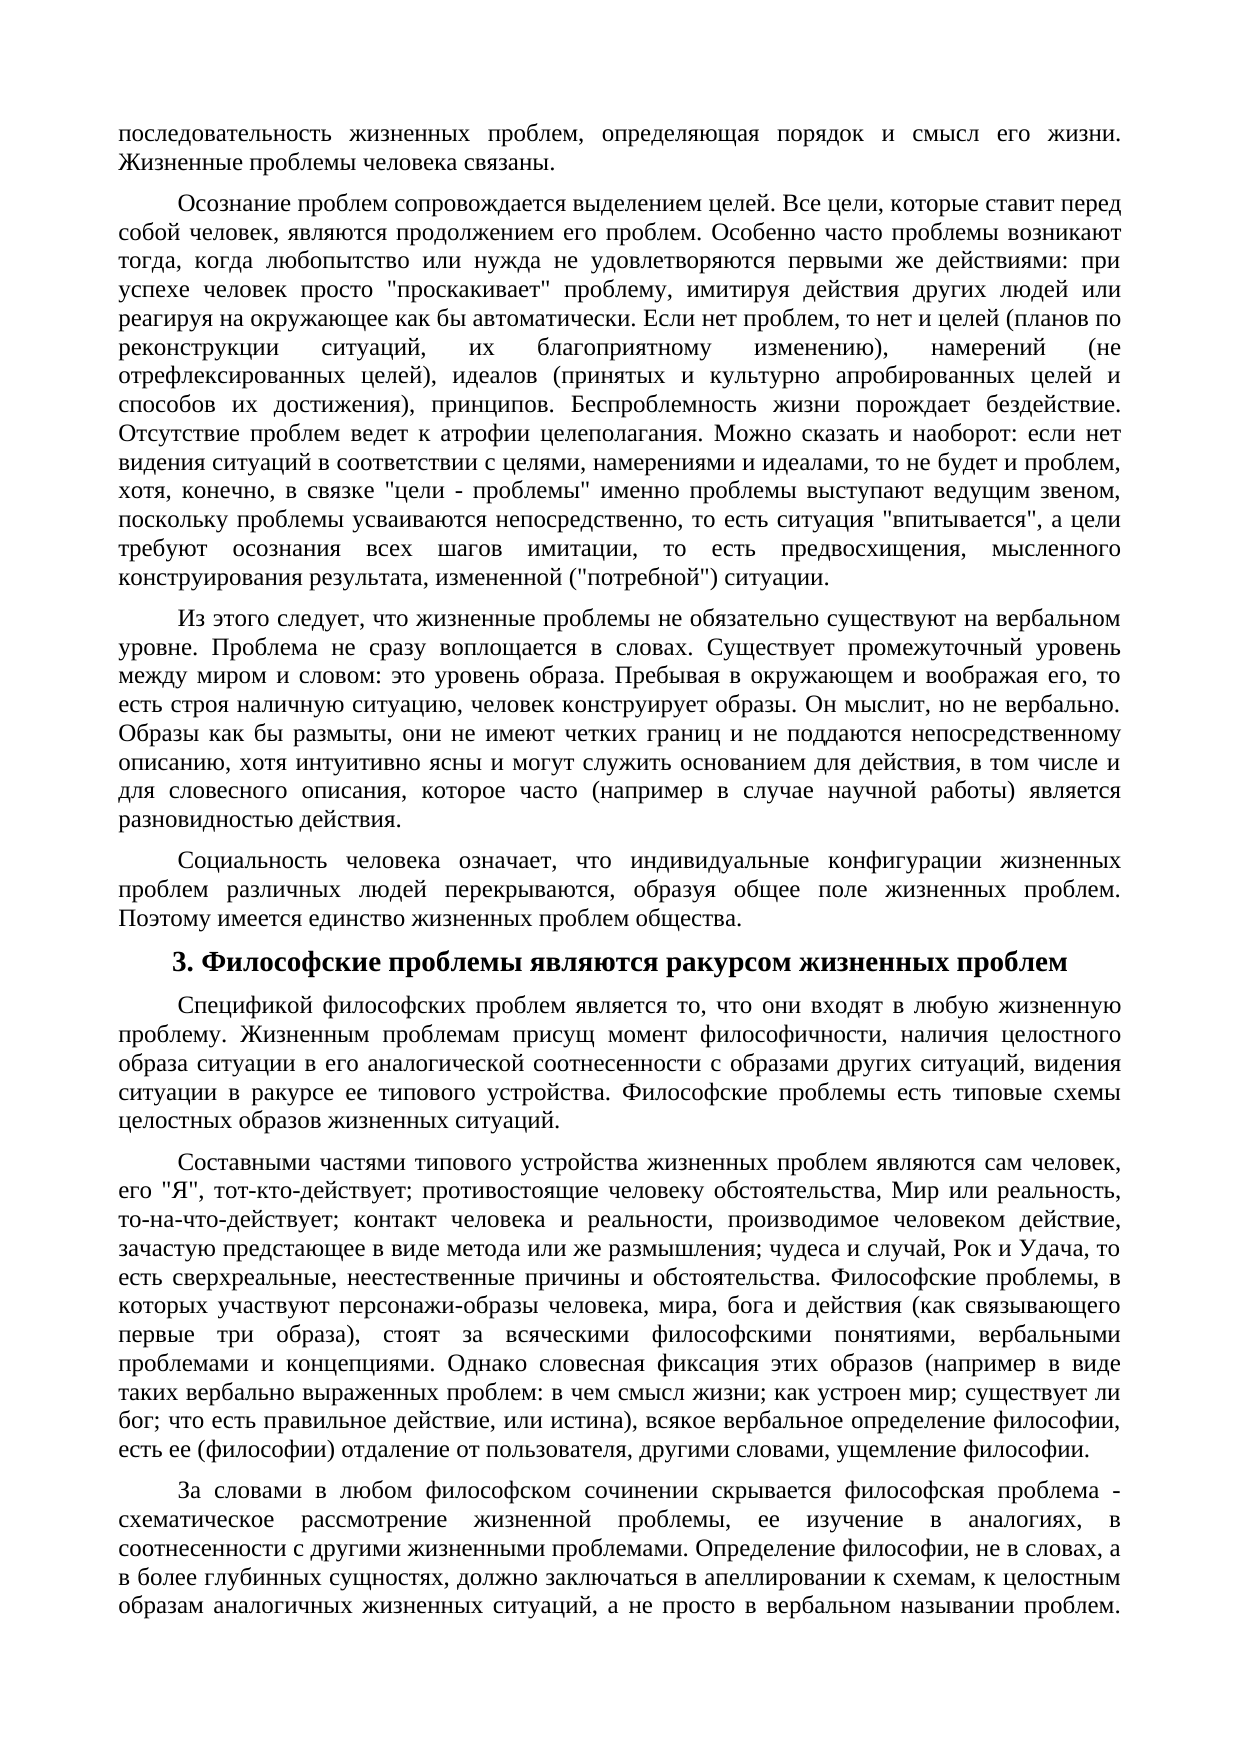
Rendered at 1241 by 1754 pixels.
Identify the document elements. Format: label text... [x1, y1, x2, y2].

text 3. Философские проблемы являются ракурсом жизненных проблем [118, 944, 1122, 978]
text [118, 118, 1122, 176]
text Осознание проблем сопровождается выделением целей. Все цели, которые ставит перед собой человек, являются продолжением его проблем. Особенно часто проблемы возникают тогда, когда любопытство или нужда не удовлетворяются первыми же действиями: при успехе человек просто "проскакивает" проблему, имитируя действия других людей или реагируя на окружающее как бы автоматически. Если нет проблем, то нет и целей (планов по реконструкции ситуаций, их благоприятному изменению), намерений (не отрефлексированных целей), идеалов (принятых и культурно апробированных целей и способов их достижения), принципов. Беспроблемность жизни порождает бездействие. Отсутствие проблем ведет к атрофии целеполагания. Можно сказать и наоборот: если нет видения ситуаций в соответствии с целями, намерениями и идеалами, то не будет и проблем, хотя, конечно, в связке "цели - проблемы" именно проблемы выступают ведущим звеном, поскольку проблемы усваиваются непосредственно, то есть ситуация "впитывается", а цели требуют осознания всех шагов имитации, то есть предвосхищения, мысленного конструирования результата, измененной ("потребной") ситуации. [118, 188, 1122, 591]
text Из этого следует, что жизненные проблемы не обязательно существуют на вербальном уровне. Проблема не сразу воплощается в словах. Существует промежуточный уровень между миром и словом: это уровень образа. Пребывая в окружающем и воображая его, то есть строя наличную ситуацию, человек конструирует образы. Он мыслит, но не вербально. Образы как бы размыты, они не имеют четких границ и не поддаются непосредственному описанию, хотя интуитивно ясны и могут служить основанием для действия, в том числе и для словесного описания, которое часто (например в случае научной работы) является разновидностью действия. [118, 603, 1122, 833]
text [118, 1475, 1122, 1619]
text Социальность человека означает, что индивидуальные конфигурации жизненных проблем различных людей перекрываются, образуя общее поле жизненных проблем. Поэтому имеется единство жизненных проблем общества. [118, 846, 1122, 932]
text Составными частями типового устройства жизненных проблем являются сам человек, его "Я", тот-кто-действует; противостоящие человеку обстоятельства, Мир или реальность, то-на-что-действует; контакт человека и реальности, производимое человеком действие, зачастую предстающее в виде метода или же размышления; чудеса и случай, Рок и Удача, то есть сверхреальные, неестественные причины и обстоятельства. Философские проблемы, в которых участвуют персонажи-образы человека, мира, бога и действия (как связывающего первые три образа), стоят за всяческими философскими понятиями, вербальными проблемами и концепциями. Однако словесная фиксация этих образов (например в виде таких вербально выраженных проблем: в чем смысл жизни; как устроен мир; существует ли бог; что есть правильное действие, или истина), всякое вербальное определение философии, есть ее (философии) отдаление от пользователя, другими словами, ущемление философии. [118, 1147, 1122, 1463]
text Спецификой философских проблем является то, что они входят в любую жизненную проблему. Жизненным проблемам присущ момент философичности, наличия целостного образа ситуации в его аналогической соотнесенности с образами других ситуаций, видения ситуации в ракурсе ее типового устройства. Философские проблемы есть типовые схемы целостных образов жизненных ситуаций. [118, 990, 1122, 1134]
